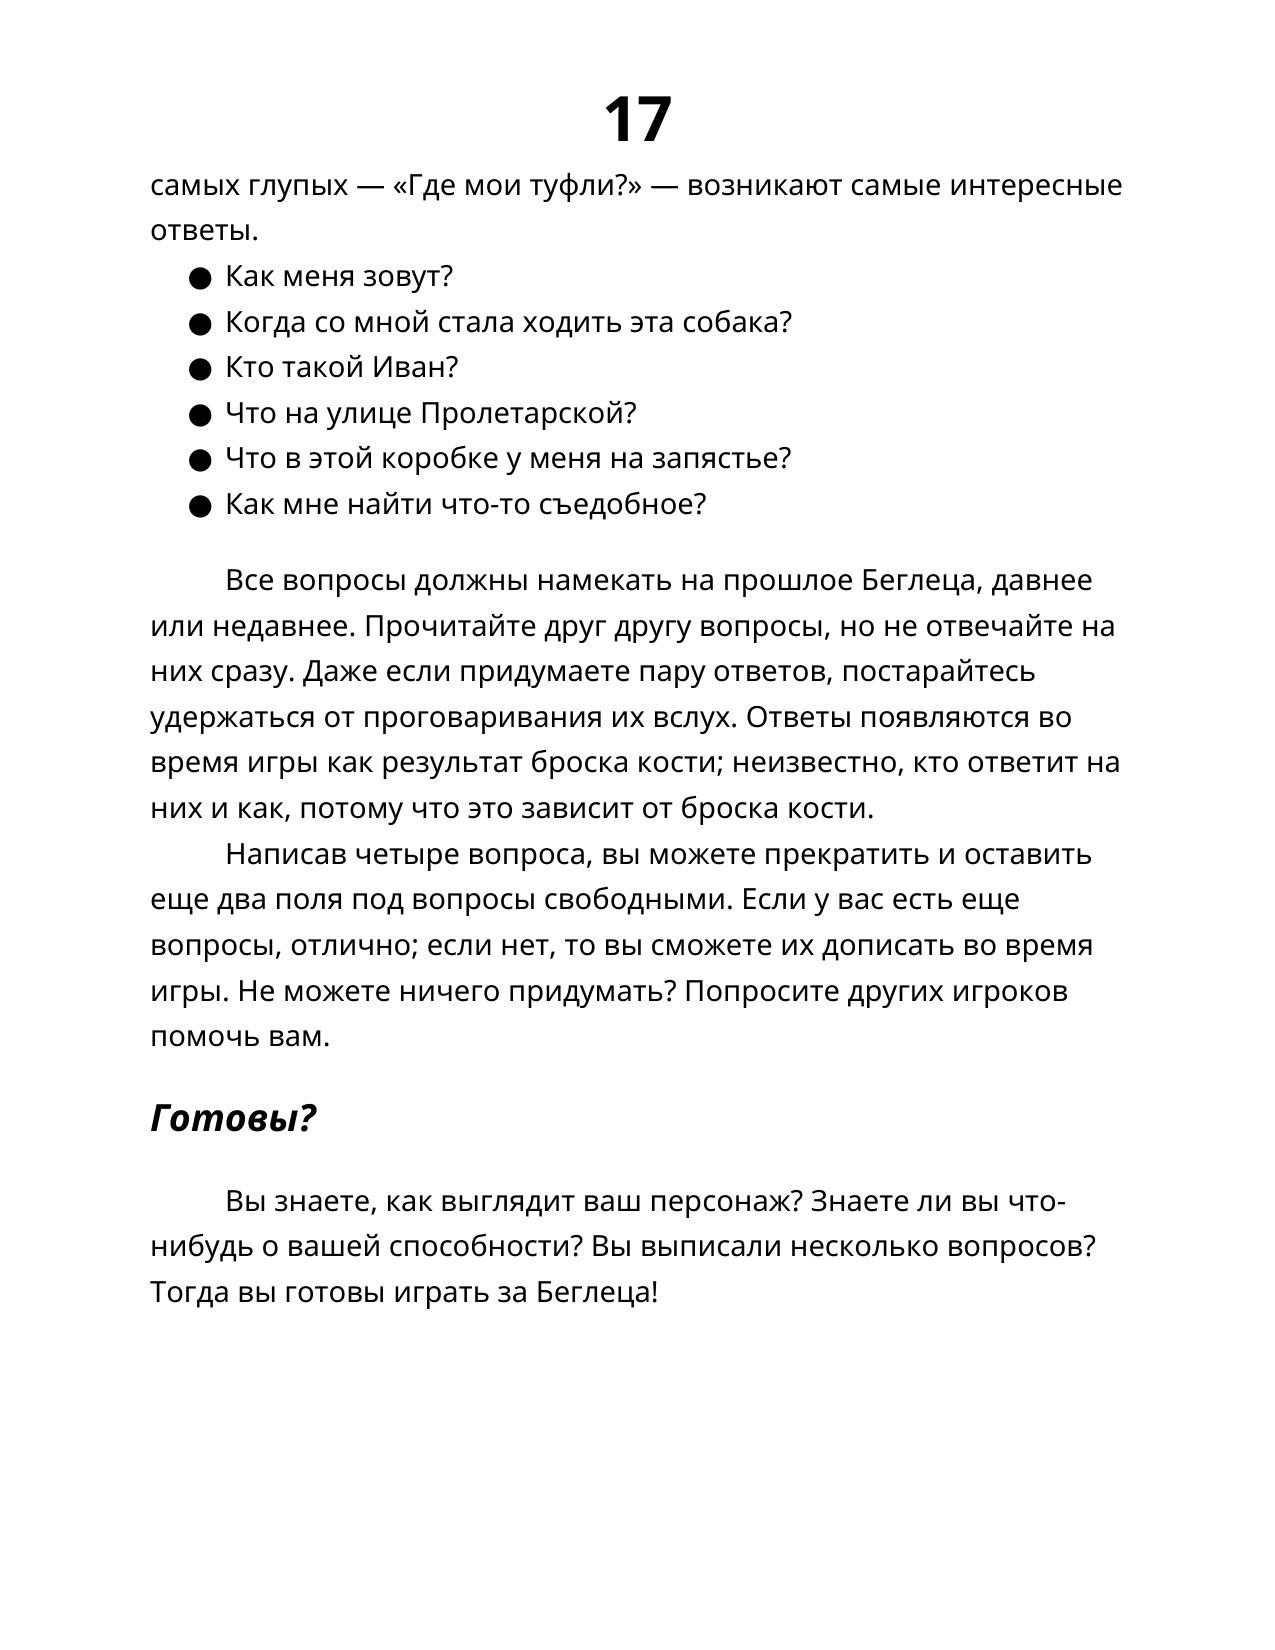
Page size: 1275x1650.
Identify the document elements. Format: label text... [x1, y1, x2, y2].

text Готовы? [150, 1091, 1125, 1142]
list Что на улице Пролетарской? [187, 392, 1125, 432]
list Кто такой Иван? [187, 346, 1125, 386]
text Написав четыре вопроса, вы можете прекратить и оставить еще два поля под вопросы свободными. Если у вас есть еще вопросы, отлично; если нет, то вы сможете их дописать во время игры. Не можете ничего придумать? Попросите других игроков помочь вам. [150, 833, 1125, 1055]
list Как мне найти что-то съедобное? [187, 483, 1125, 523]
list Когда со мной стала ходить эта собака? [187, 301, 1125, 341]
list Что в этой коробке у меня на запястье? [187, 438, 1125, 477]
list Как меня зовут? [187, 255, 1125, 295]
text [150, 164, 1125, 249]
text Все вопросы должны намекать на прошлое Беглеца, давнее или недавнее. Прочитайте друг другу вопросы, но не отвечайте на них сразу. Даже если придумаете пару ответов, постарайтесь удержаться от проговаривания их вслух. Ответы появляются во время игры как результат броска кости; неизвестно, кто ответит на них и как, потому что это зависит от броска кости. [150, 559, 1125, 827]
text Вы знаете, как выглядит ваш персонаж? Знаете ли вы что-нибудь о вашей способности? Вы выписали несколько вопросов? Тогда вы готовы играть за Беглеца! [150, 1180, 1125, 1311]
